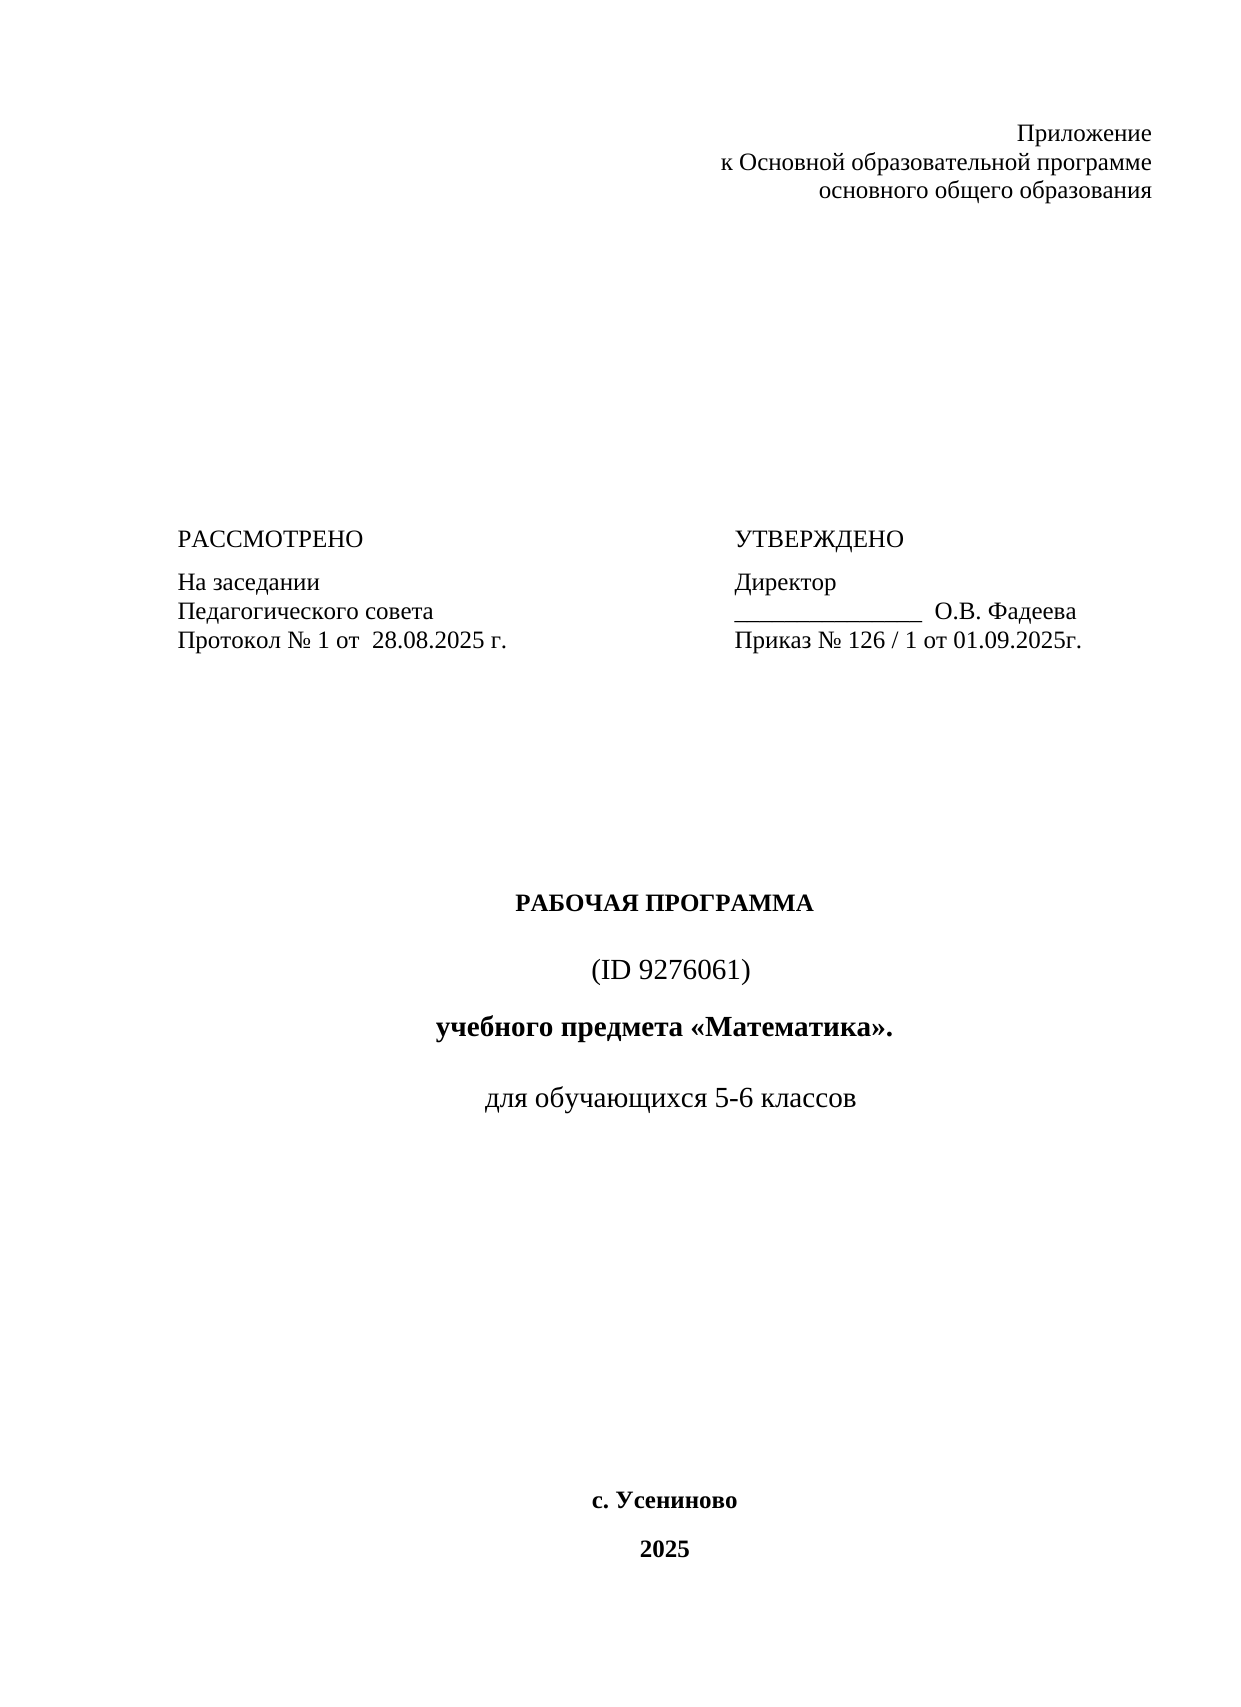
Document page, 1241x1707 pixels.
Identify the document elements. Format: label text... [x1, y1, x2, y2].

text с. Усениново [177, 1485, 1152, 1513]
text РАБОЧАЯ ПРОГРАММА [177, 888, 1152, 917]
text для обучающихся 5-6 классов [190, 1081, 1152, 1114]
text 2025 [177, 1534, 1152, 1563]
text Приложение [177, 118, 1152, 147]
text к Основной образовательной программе [177, 147, 1152, 176]
text учебного предмета «Математика». [177, 1009, 1152, 1043]
table_header РАССМОТРЕНО На заседании Педагогического совета Протокол № 1 от 28.08.2025 г. [166, 524, 664, 653]
text (ID 9276061) [190, 952, 1152, 986]
table_header УТВЕРЖДЕНО Директор _______________ О.В. Фадеева Приказ № 126 / 1 от 01.09.2025г. [664, 524, 1163, 653]
text основного общего образования [177, 176, 1152, 204]
